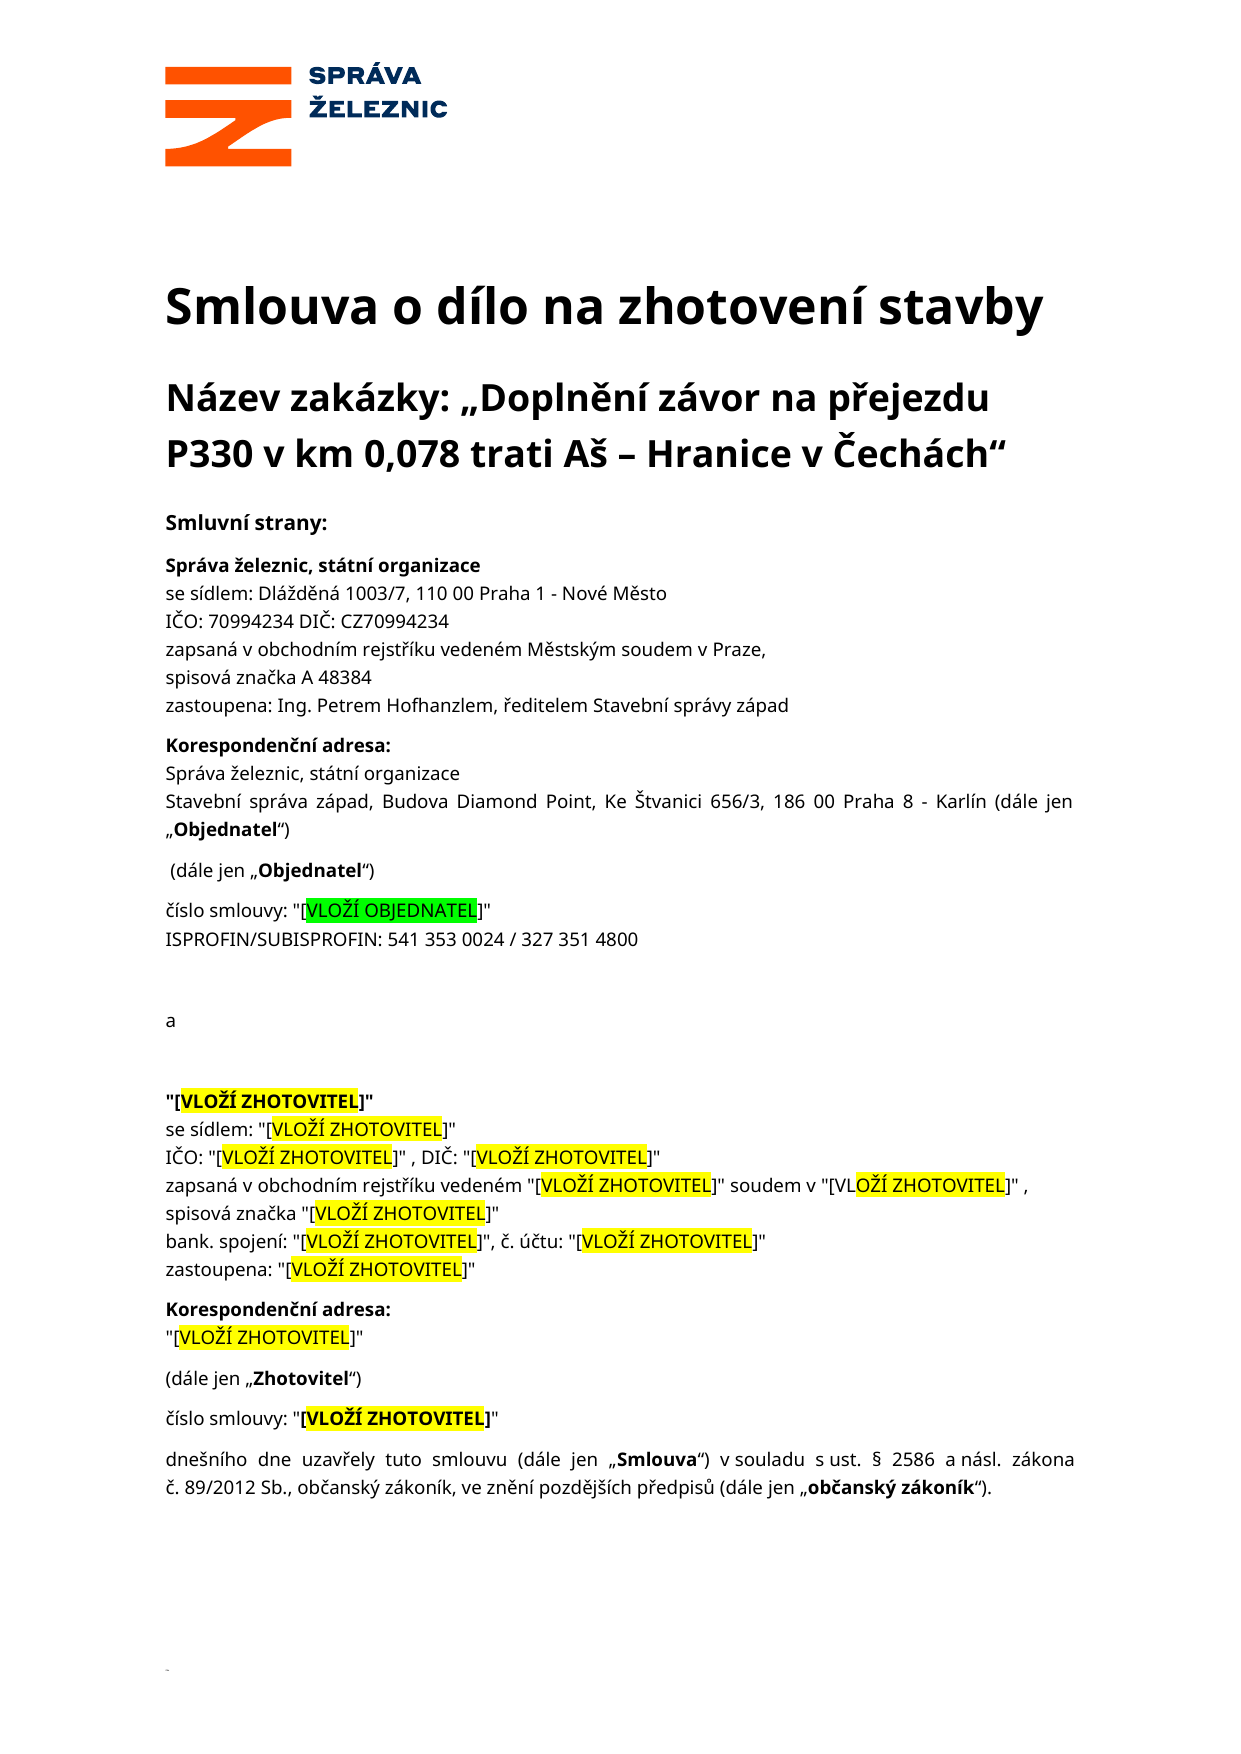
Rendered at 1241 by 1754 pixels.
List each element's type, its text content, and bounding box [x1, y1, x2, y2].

text se sídlem: "[VLOŽÍ ZHOTOVITEL]" [442, 1116, 1075, 1141]
text se sídlem: "[VLOŽÍ ZHOTOVITEL]" [165, 1116, 272, 1141]
text IČO: "[VLOŽÍ ZHOTOVITEL]" , DIČ: "[VLOŽÍ ZHOTOVITEL]" [647, 1144, 1075, 1169]
text "[VLOŽÍ ZHOTOVITEL]" [358, 1088, 1075, 1113]
text zastoupena: "[VLOŽÍ ZHOTOVITEL]" [462, 1256, 1075, 1282]
text zapsaná v obchodním rejstříku vedeném Městským soudem v Praze, [165, 636, 1075, 662]
text Správa železnic, státní organizace [165, 761, 1075, 786]
text spisová značka A 48384 [165, 664, 1075, 690]
text zastoupena: "[VLOŽÍ ZHOTOVITEL]" [165, 1256, 291, 1282]
text zastoupena: Ing. Petrem Hofhanzlem, ředitelem Stavební správy západ [165, 692, 1075, 718]
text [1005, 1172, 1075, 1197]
text spisová značka "[VLOŽÍ ZHOTOVITEL]" [165, 1200, 315, 1226]
text (dále jen „Objednatel“) [165, 857, 1075, 883]
text Název zakázky: „Doplnění závor na přejezdu P330 v km 0,078 trati Aš – Hranice v Čechách“ [165, 371, 1075, 478]
text dnešního dne uzavřely tuto smlouvu (dále jen „Smlouva“) v souladu s ust. § 2586 a násl. zákona č. 89/2012 Sb., občanský zákoník, ve znění pozdějších předpisů (dále jen „občanský zákoník“). [165, 1446, 1075, 1500]
text Korespondenční adresa: [165, 733, 1075, 758]
text "[VLOŽÍ ZHOTOVITEL]" [165, 1324, 1075, 1350]
text se sídlem: Dlážděná 1003/7, 110 00 Praha 1 - Nové Město [165, 580, 1075, 606]
text Korespondenční adresa: [165, 1297, 1075, 1322]
text (dále jen „Zhotovitel“) [165, 1365, 1075, 1391]
text číslo smlouvy: "[VLOŽÍ ZHOTOVITEL]" [484, 1406, 1075, 1431]
text číslo smlouvy: "[VLOŽÍ ZHOTOVITEL]" [165, 1406, 306, 1431]
text Smluvní strany: [165, 508, 1075, 537]
text ISPROFIN/SUBISPROFIN: 541 353 0024 / 327 351 4800 [165, 926, 1075, 951]
text bank. spojení: "[VLOŽÍ ZHOTOVITEL]", č. účtu: "[VLOŽÍ ZHOTOVITEL]" [752, 1228, 1075, 1253]
text IČO: 70994234 DIČ: CZ70994234 [165, 608, 1075, 634]
text Správa železnic, státní organizace [165, 552, 1075, 578]
text číslo smlouvy: "[VLOŽÍ OBJEDNATEL]" [477, 898, 1075, 923]
text a [165, 1007, 1075, 1032]
text zapsaná v obchodním rejstříku vedeném "[VLOŽÍ ZHOTOVITEL]" soudem v "[VLOŽÍ ZHOTOVITEL]" , [165, 1172, 541, 1197]
text Stavební správa západ, Budova Diamond Point, Ke Štvanici 656/3, 186 00 Praha 8 - Karlín (dále jen „Objednatel“) [165, 789, 1075, 842]
text spisová značka "[VLOŽÍ ZHOTOVITEL]" [485, 1200, 1075, 1226]
text číslo smlouvy: "[VLOŽÍ OBJEDNATEL]" [165, 898, 306, 923]
text Smlouva o dílo na zhotovení stavby [165, 271, 1075, 339]
